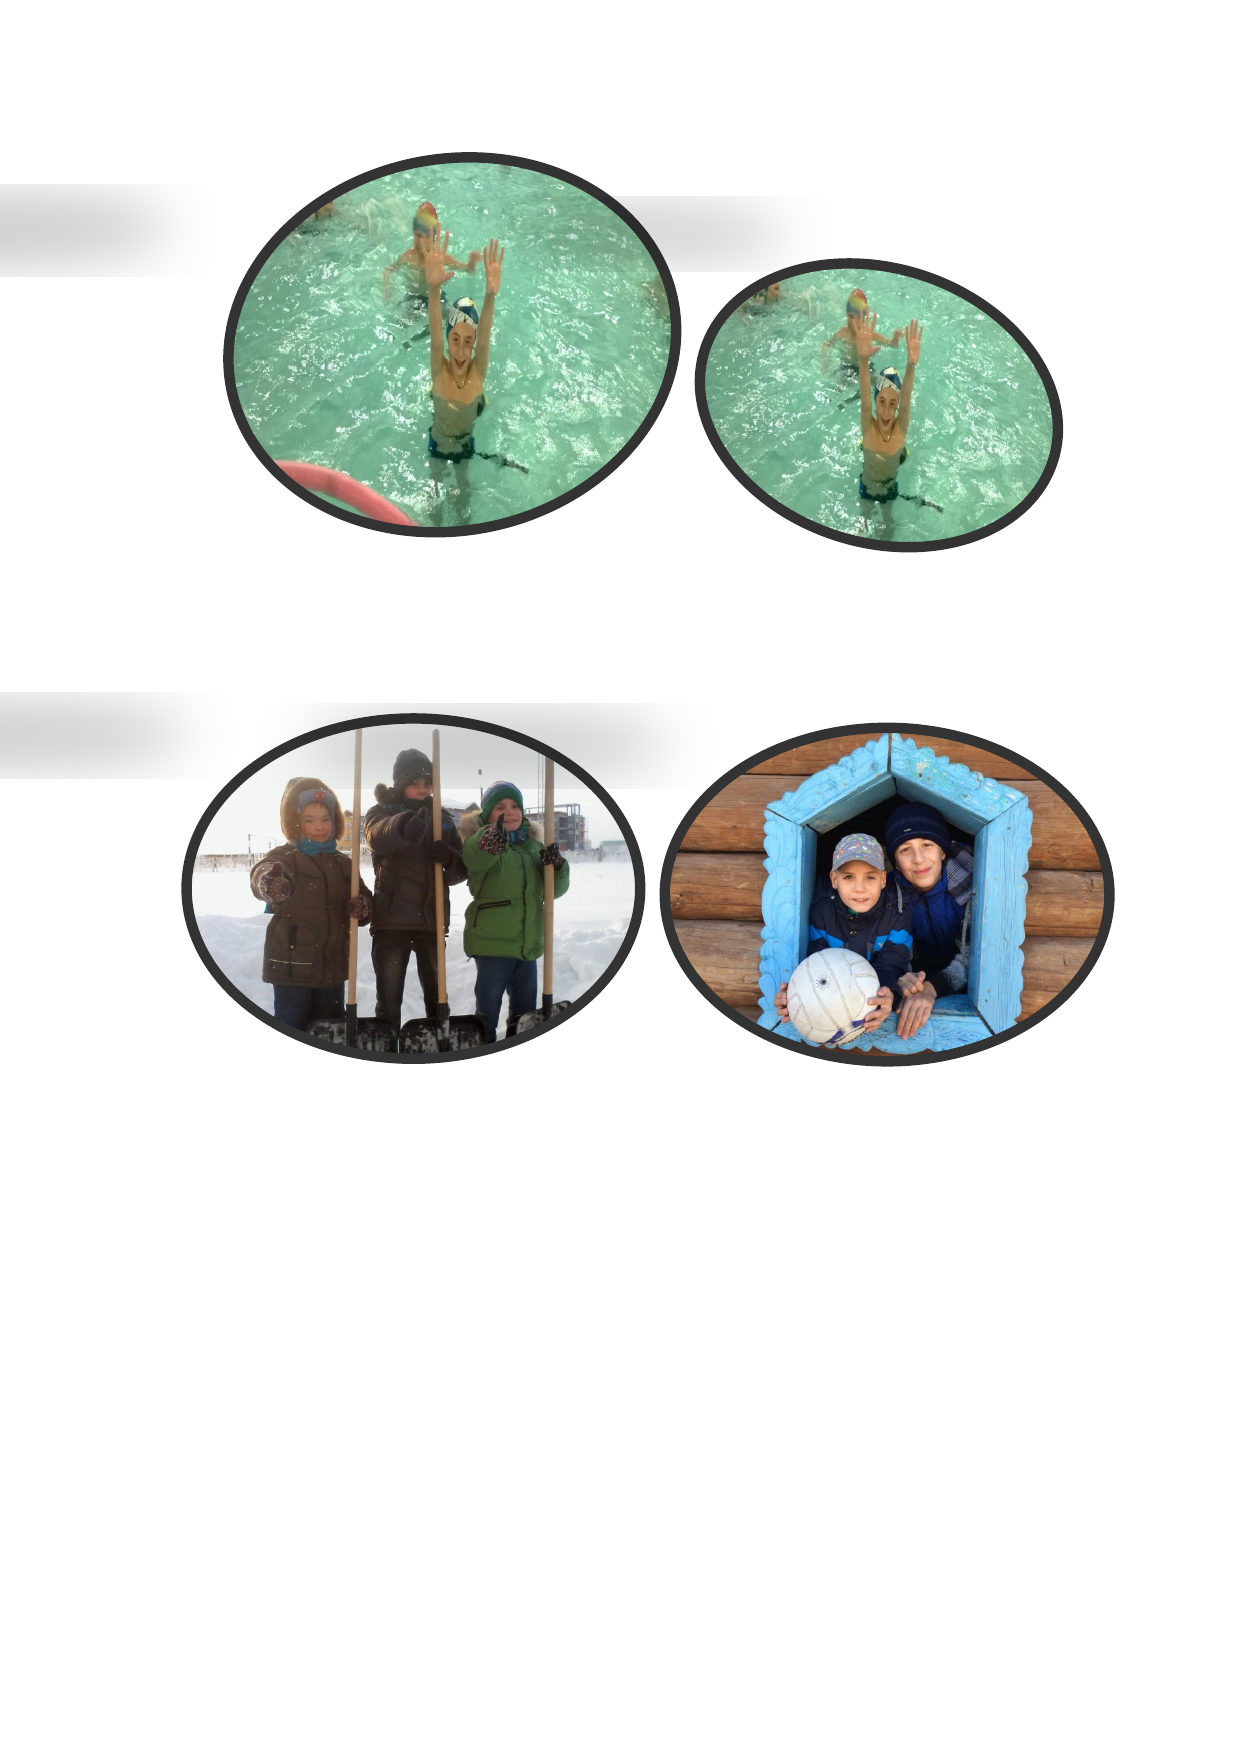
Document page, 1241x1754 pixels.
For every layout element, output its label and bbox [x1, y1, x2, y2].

picture [706, 269, 1052, 541]
picture [671, 734, 1104, 1056]
picture [234, 163, 670, 527]
picture [192, 724, 634, 1053]
